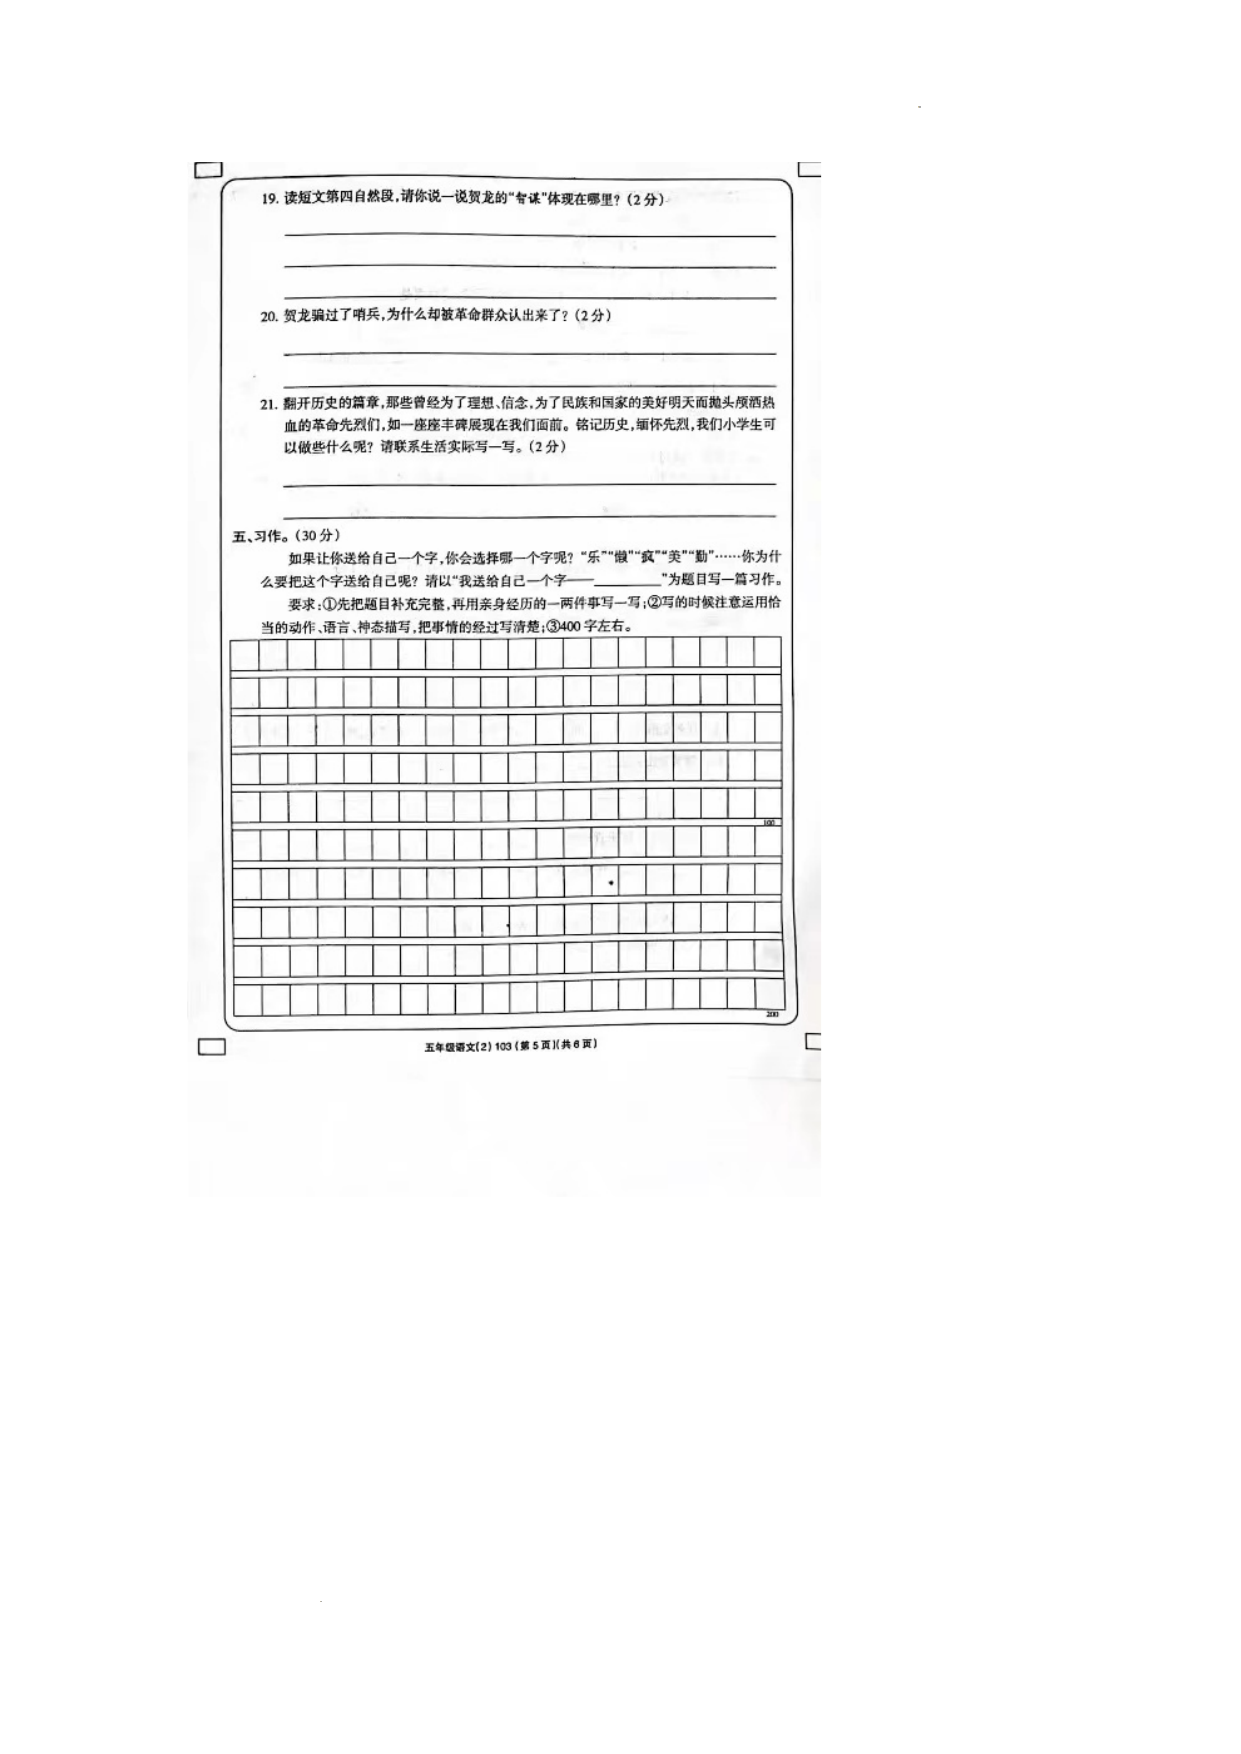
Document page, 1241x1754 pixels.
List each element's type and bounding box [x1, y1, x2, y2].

picture [187, 162, 822, 1197]
